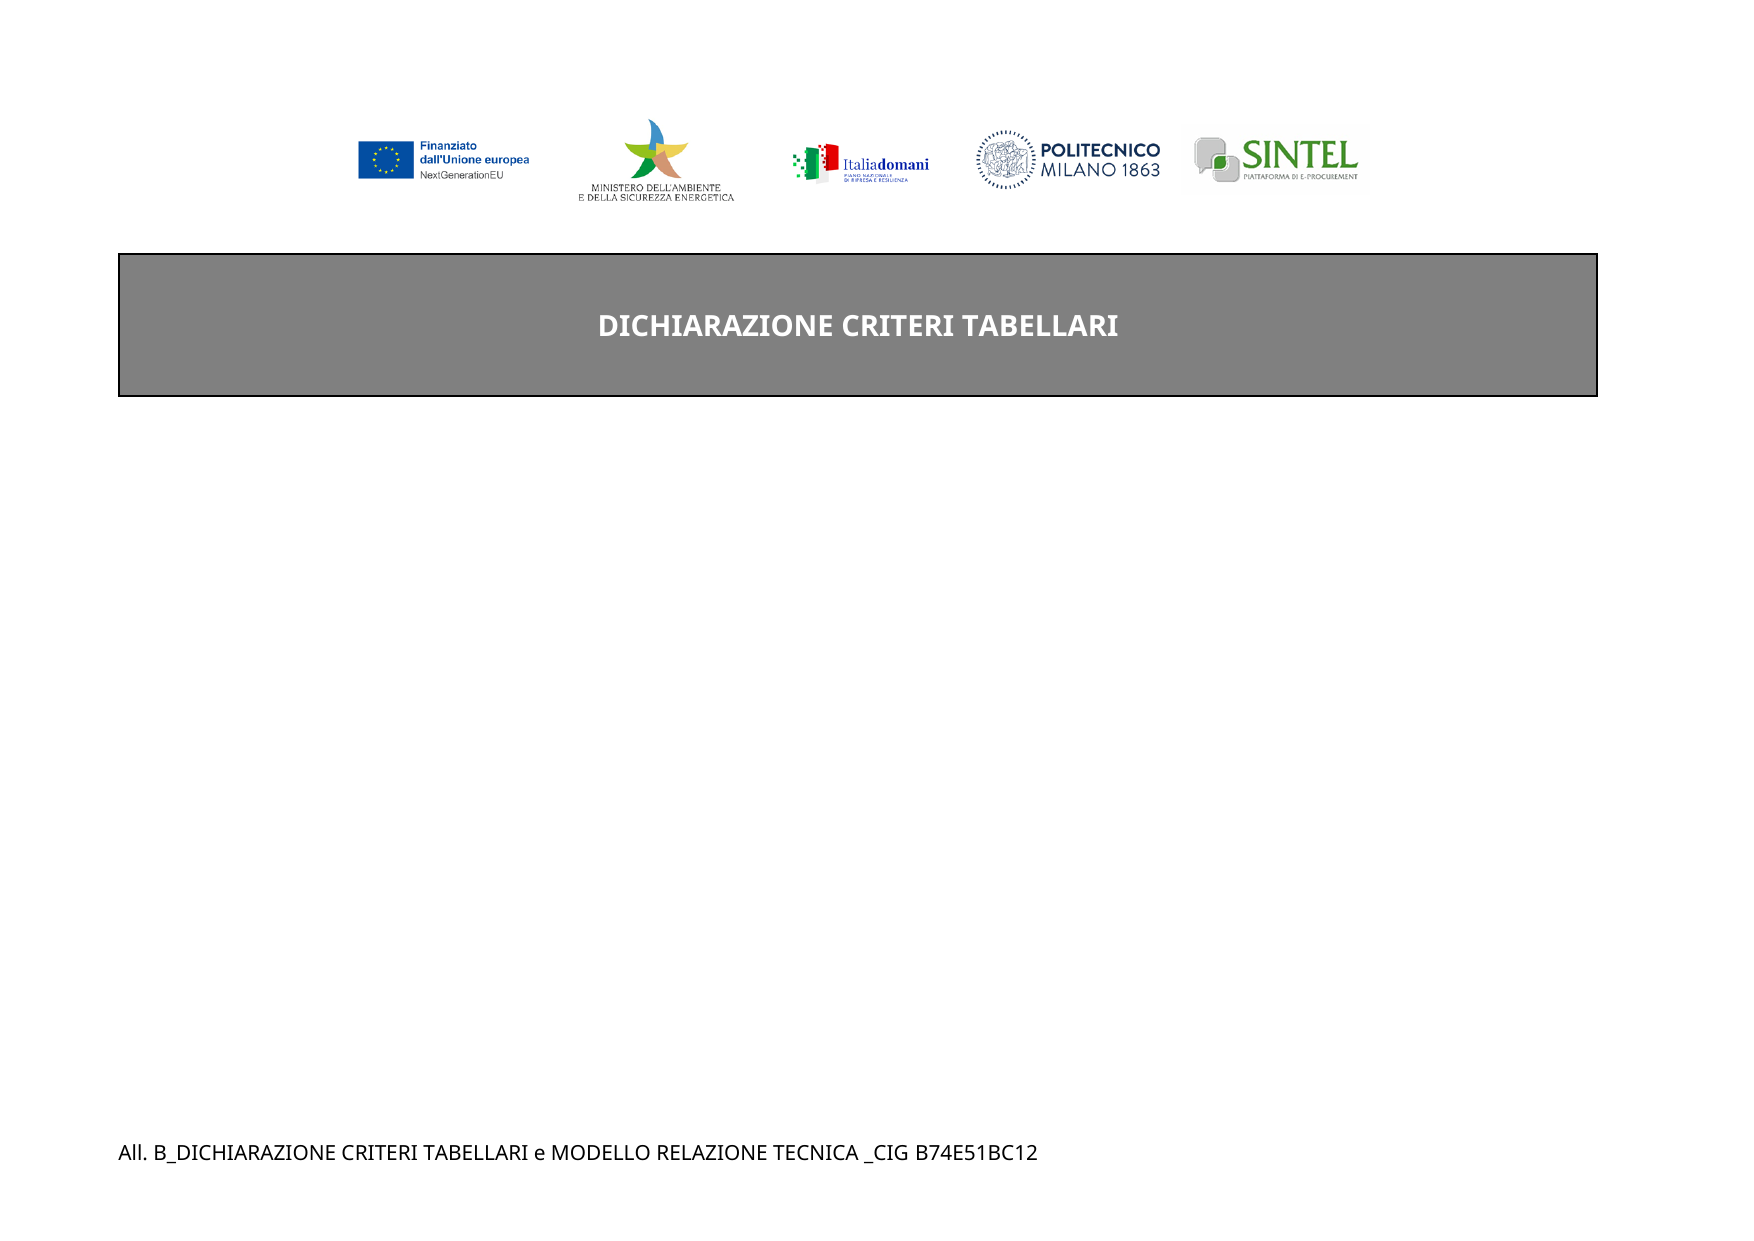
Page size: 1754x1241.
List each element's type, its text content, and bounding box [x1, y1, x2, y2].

picture [974, 128, 1164, 191]
picture [767, 129, 957, 190]
picture [561, 101, 750, 218]
picture [354, 136, 544, 183]
picture [1181, 124, 1371, 195]
table_header DICHIARAZIONE CRITERI TABELLARI [120, 255, 1596, 395]
